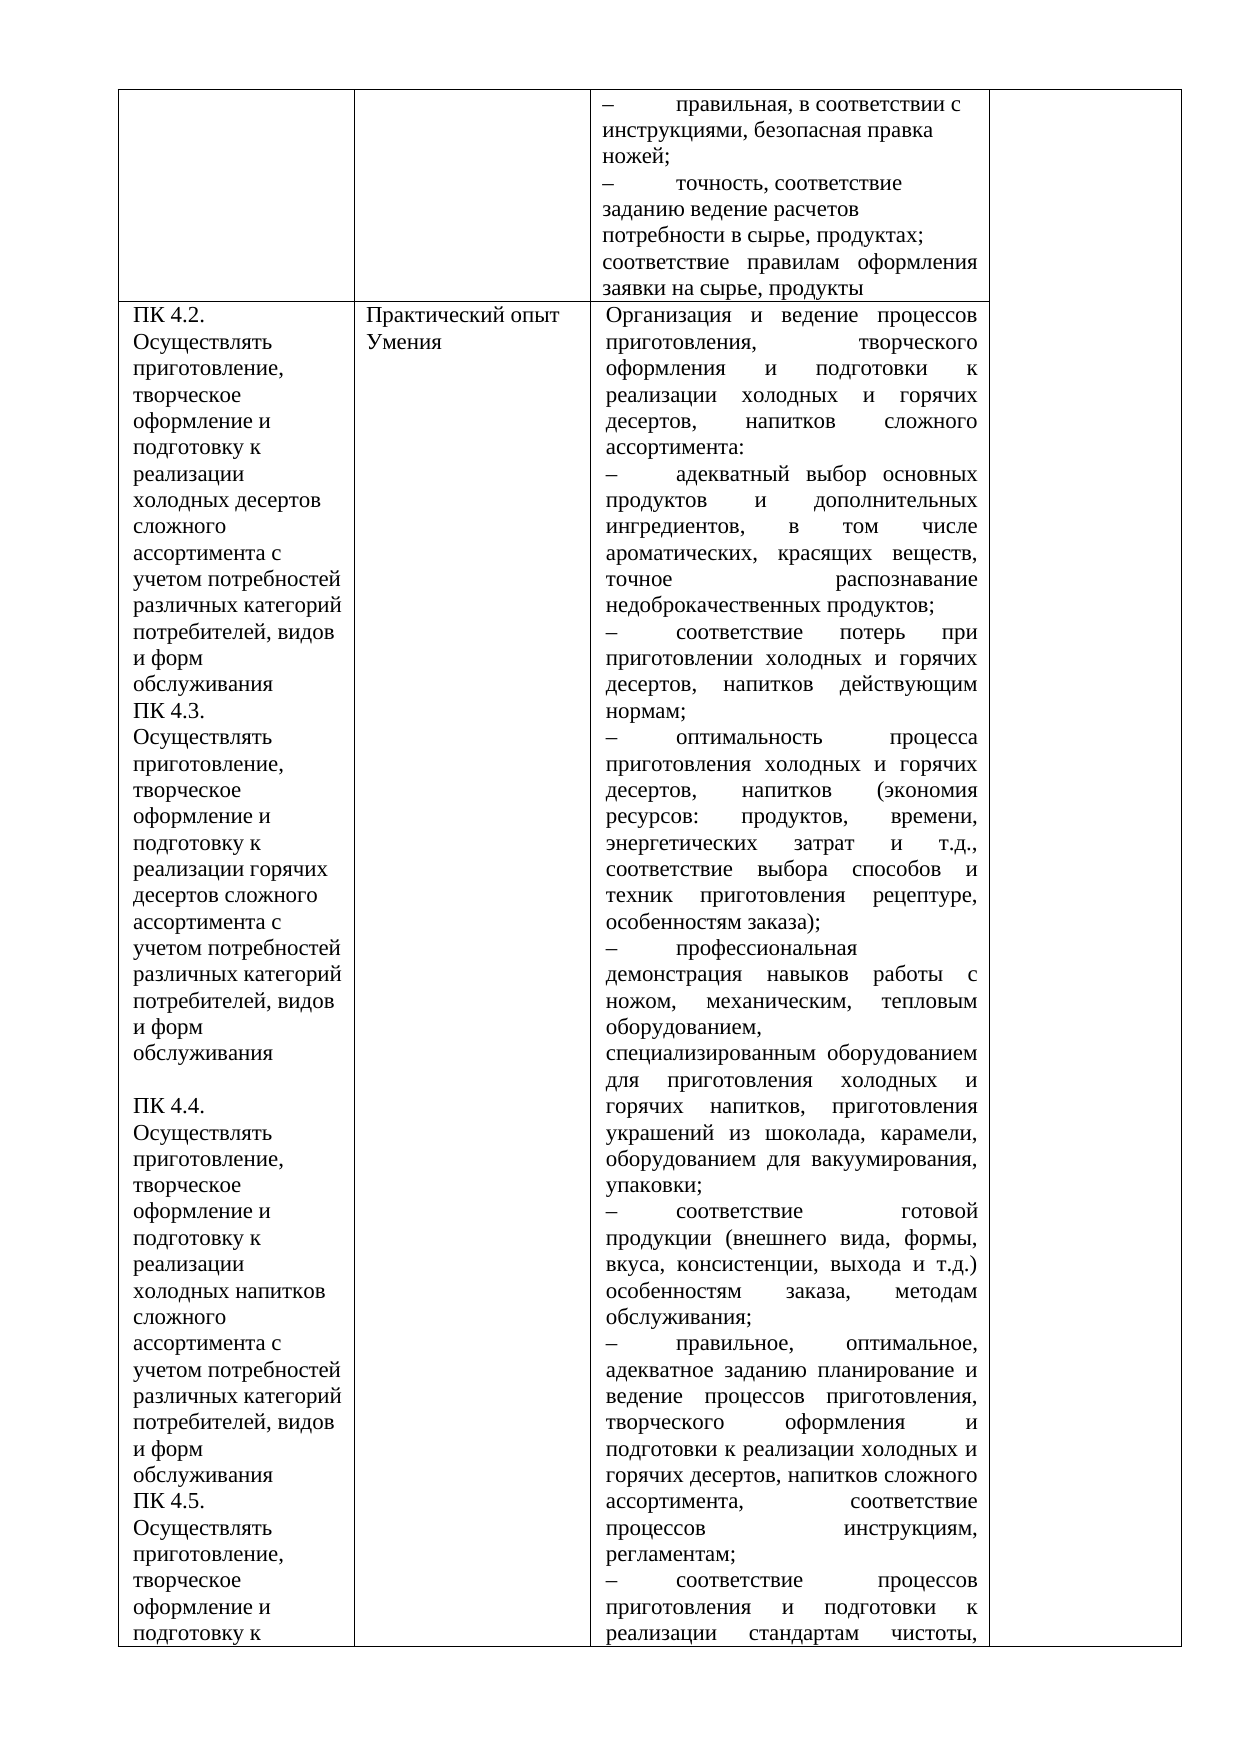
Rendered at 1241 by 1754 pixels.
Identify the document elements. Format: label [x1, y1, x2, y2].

table_cell [591, 90, 989, 301]
table_cell [990, 90, 1181, 1646]
table_cell [355, 302, 590, 1646]
table_cell [119, 90, 354, 301]
table_cell [355, 90, 590, 301]
table_cell [119, 302, 354, 1646]
table_cell [591, 302, 989, 1646]
